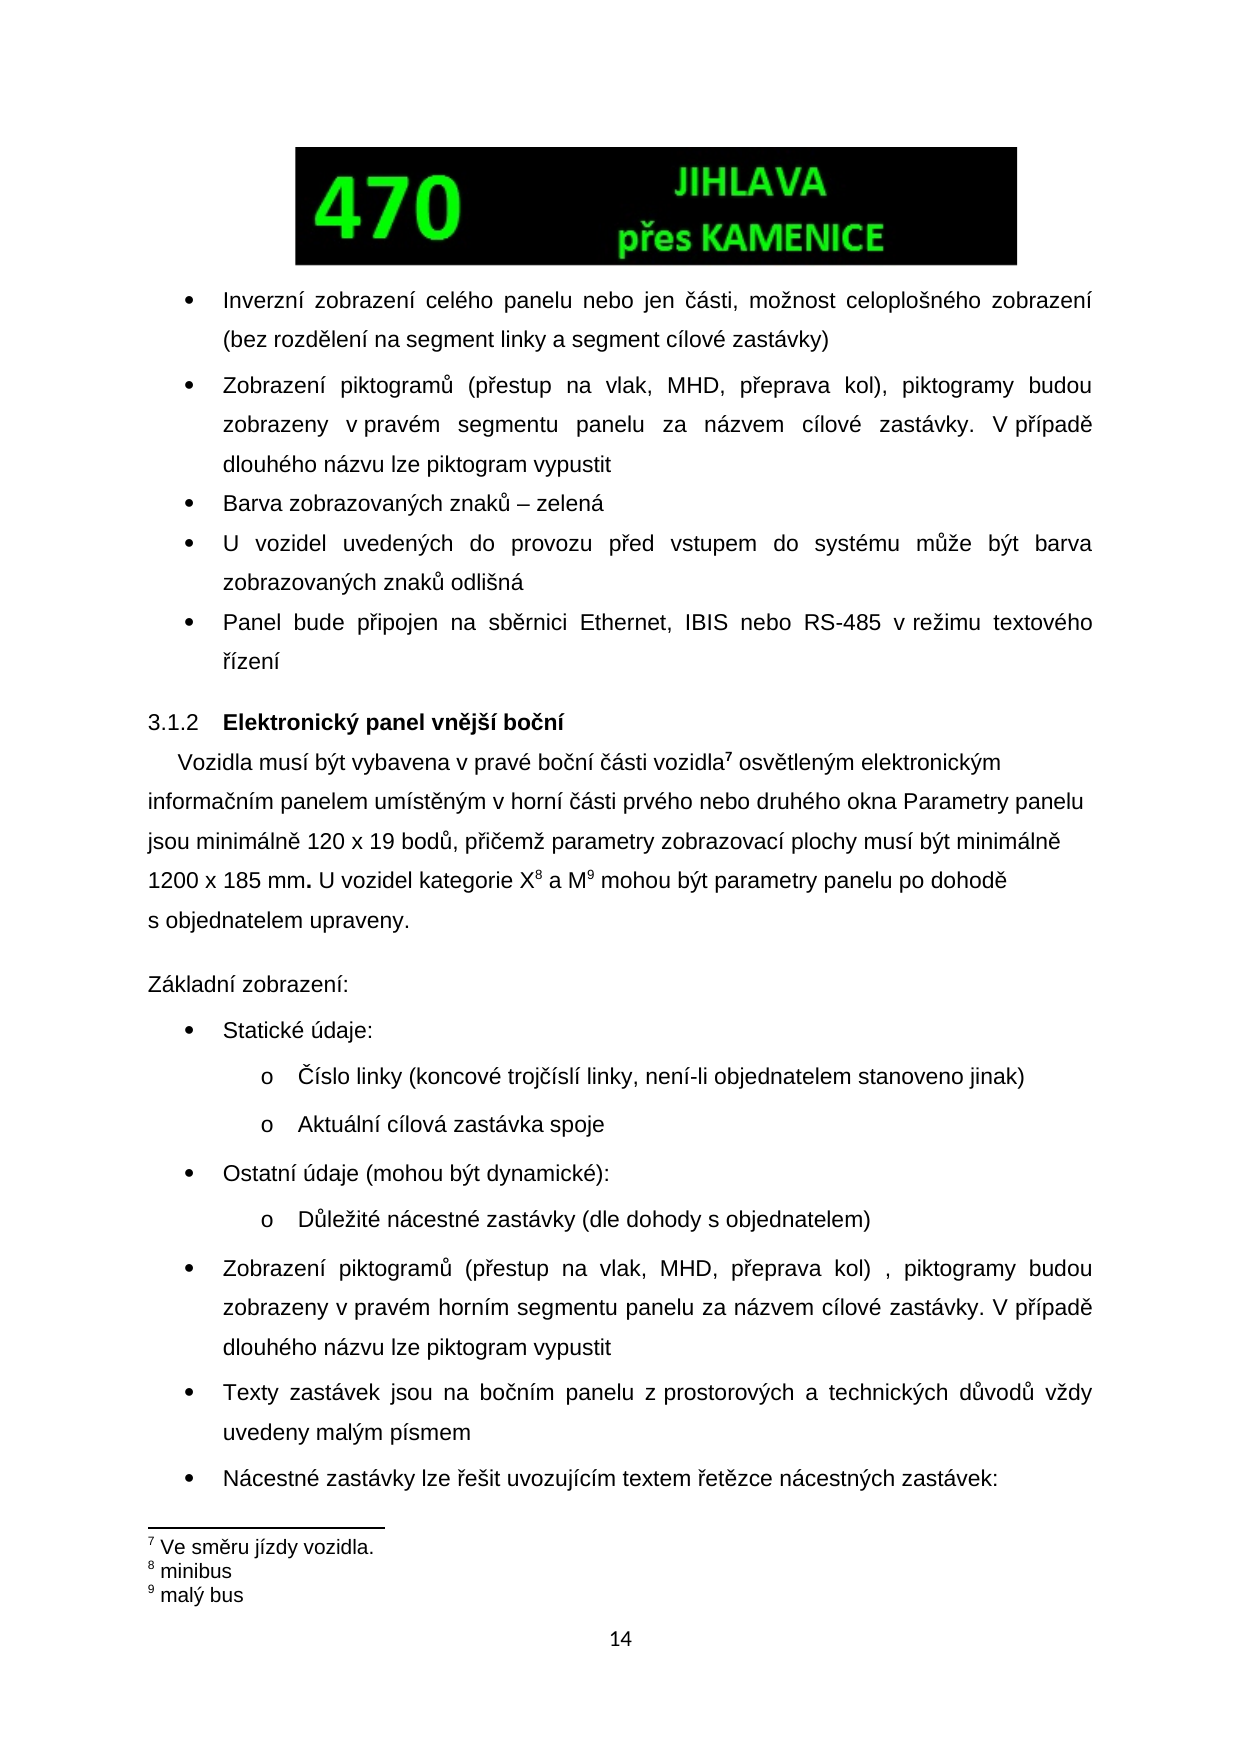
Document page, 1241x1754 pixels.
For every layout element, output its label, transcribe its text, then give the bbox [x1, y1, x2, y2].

list U vozidel uvedených do provozu před vstupem do systému může být barva zobrazovaných znaků odlišná [185, 530, 1093, 596]
list Ostatní údaje (mohou být dynamické): [185, 1160, 1093, 1187]
list Inverzní zobrazení celého panelu nebo jen části, možnost celoplošného zobrazení (bez rozdělení na segment linky a segment cílové zastávky) [185, 287, 1093, 352]
list Statické údaje: [185, 1017, 1093, 1043]
text Základní zobrazení: [148, 971, 1093, 998]
list Nácestné zastávky lze řešit uvozujícím textem řetězce nácestných zastávek: [185, 1464, 1093, 1491]
list Důležité nácestné zastávky (dle dohody s objednatelem) [260, 1206, 1093, 1234]
list Zobrazení piktogramů (přestup na vlak, MHD, přeprava kol), piktogramy budou zobrazeny v pravém segmentu panelu za názvem cílové zastávky. V případě dlouhého názvu lze piktogram vypustit [185, 372, 1093, 477]
list Texty zastávek jsou na bočním panelu z prostorových a technických důvodů vždy uvedeny malým písmem [185, 1379, 1093, 1445]
list Číslo linky (koncové trojčíslí linky, není-li objednatelem stanoveno jinak) [260, 1063, 1093, 1091]
subtitle Elektronický panel vnější boční [148, 708, 1093, 735]
text Vozidla musí být vybavena v pravé boční části vozidla osvětleným elektronickým informačním panelem umístěným v horní části prvého nebo druhého okna Parametry panelu jsou minimálně 120 x 19 bodů, přičemž parametry zobrazovací plochy musí být minimálně 1200 x 185 mm. U vozidel kategorie X a M mohou být parametry panelu po dohodě s objednatelem upraveny. [148, 749, 1093, 933]
list Zobrazení piktogramů (přestup na vlak, MHD, přeprava kol) , piktogramy budou zobrazeny v pravém horním segmentu panelu za názvem cílové zastávky. V případě dlouhého názvu lze piktogram vypustit [185, 1255, 1093, 1360]
picture [295, 147, 1018, 267]
list Barva zobrazovaných znaků – zelená [185, 490, 1093, 517]
list Aktuální cílová zastávka spoje [260, 1111, 1093, 1140]
list Panel bude připojen na sběrnici Ethernet, IBIS nebo RS-485 v režimu textového řízení [185, 609, 1093, 674]
